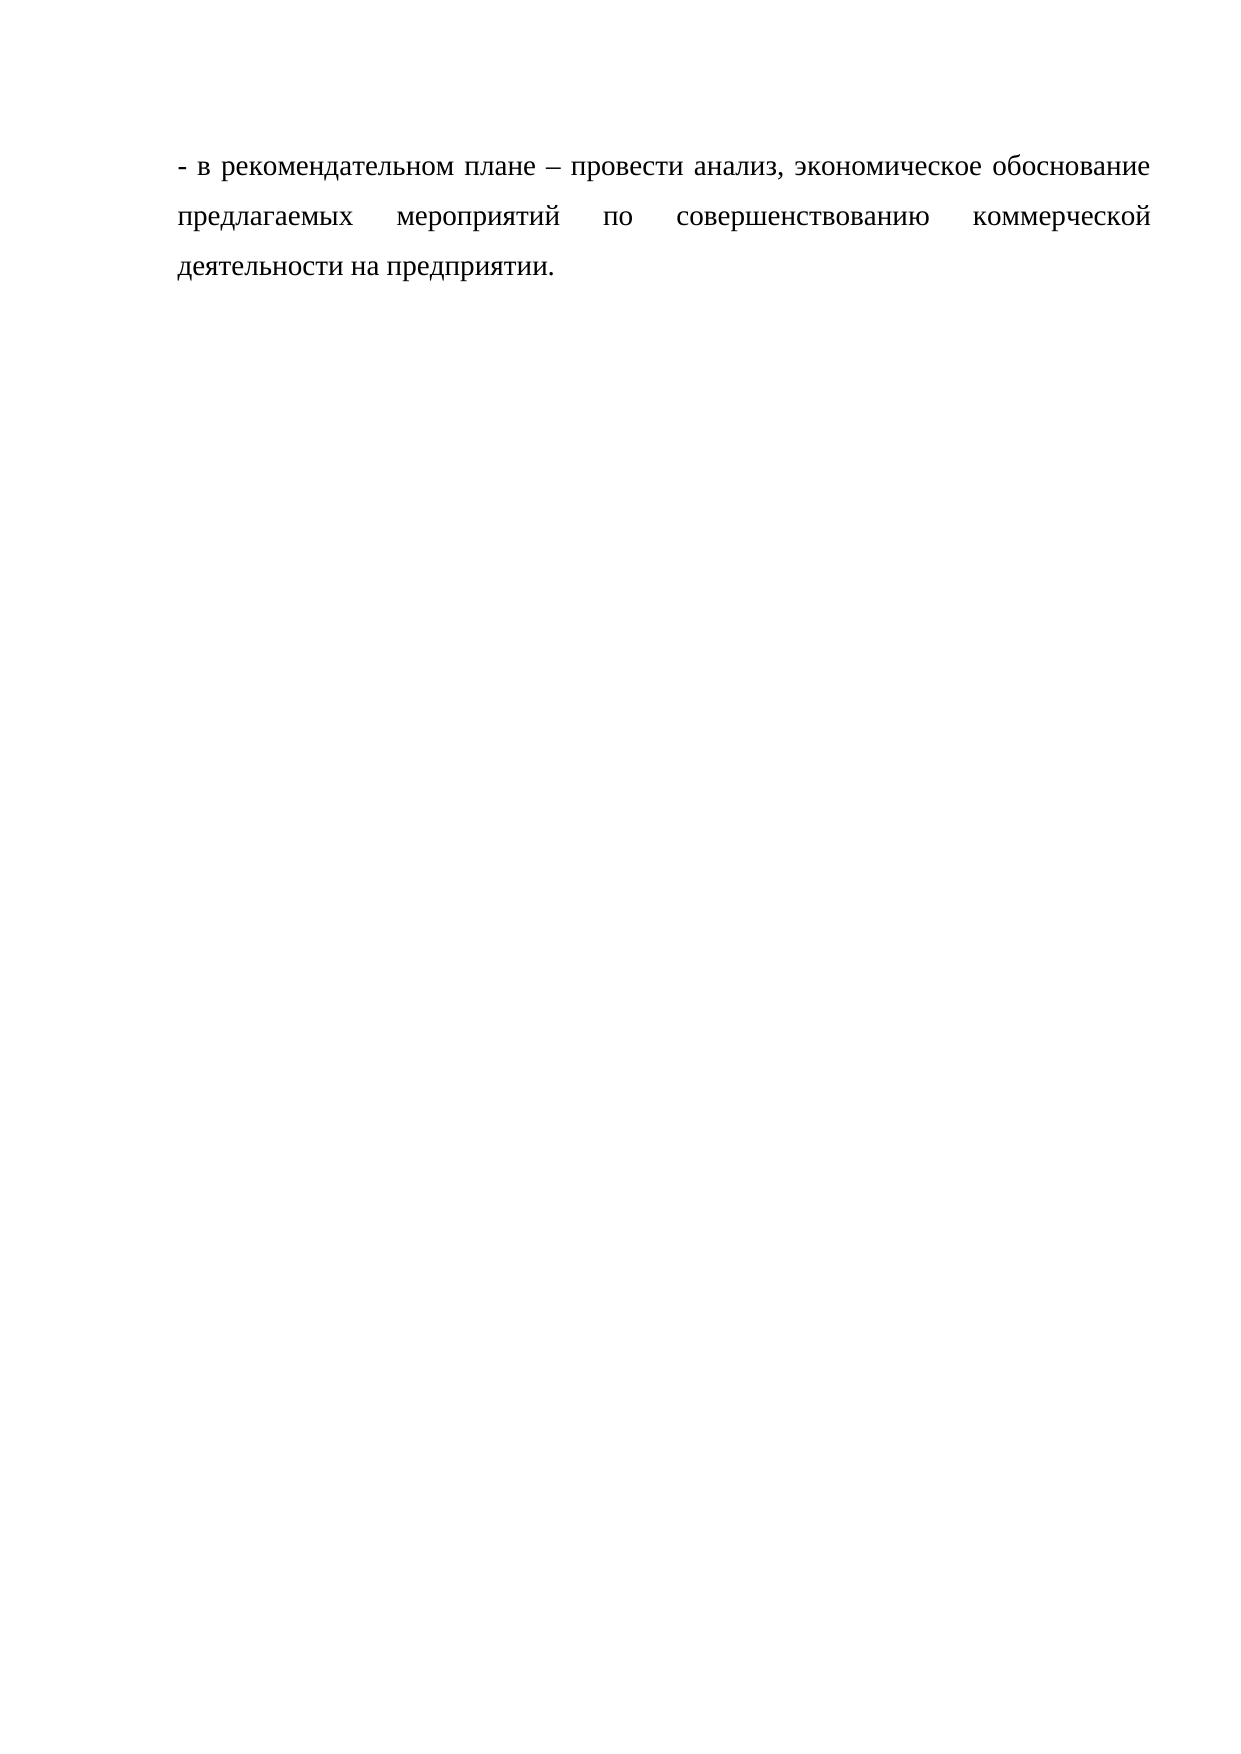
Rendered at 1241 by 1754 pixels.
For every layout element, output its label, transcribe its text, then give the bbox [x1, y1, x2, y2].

text - в рекомендательном плане – провести анализ, экономическое обоснование предлагаемых мероприятий по совершенствованию коммерческой деятельности на предприятии. [177, 148, 1152, 282]
